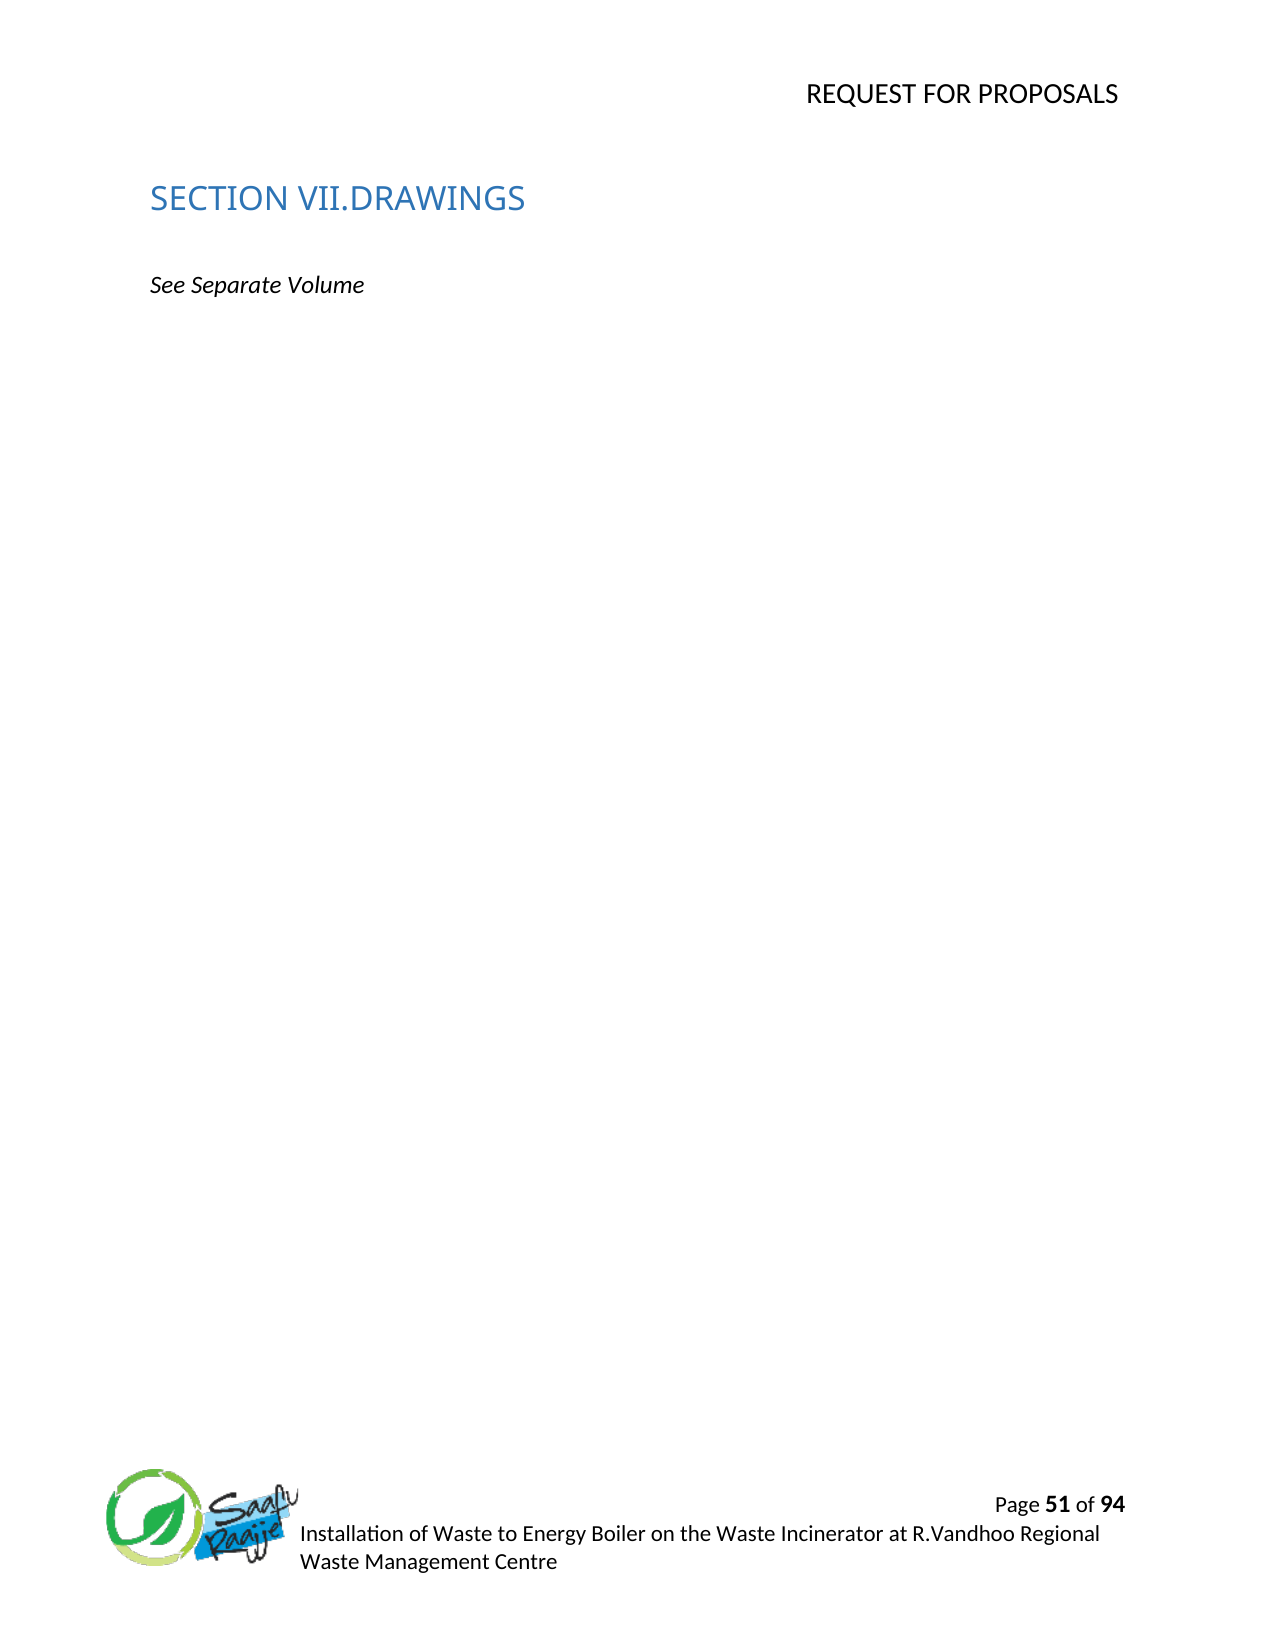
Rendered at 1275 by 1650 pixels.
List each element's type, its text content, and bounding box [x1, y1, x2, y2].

text See Separate Volume [150, 270, 1125, 300]
subtitle SECTION VII.DRAWINGS [150, 175, 1125, 220]
picture [106, 1469, 299, 1566]
